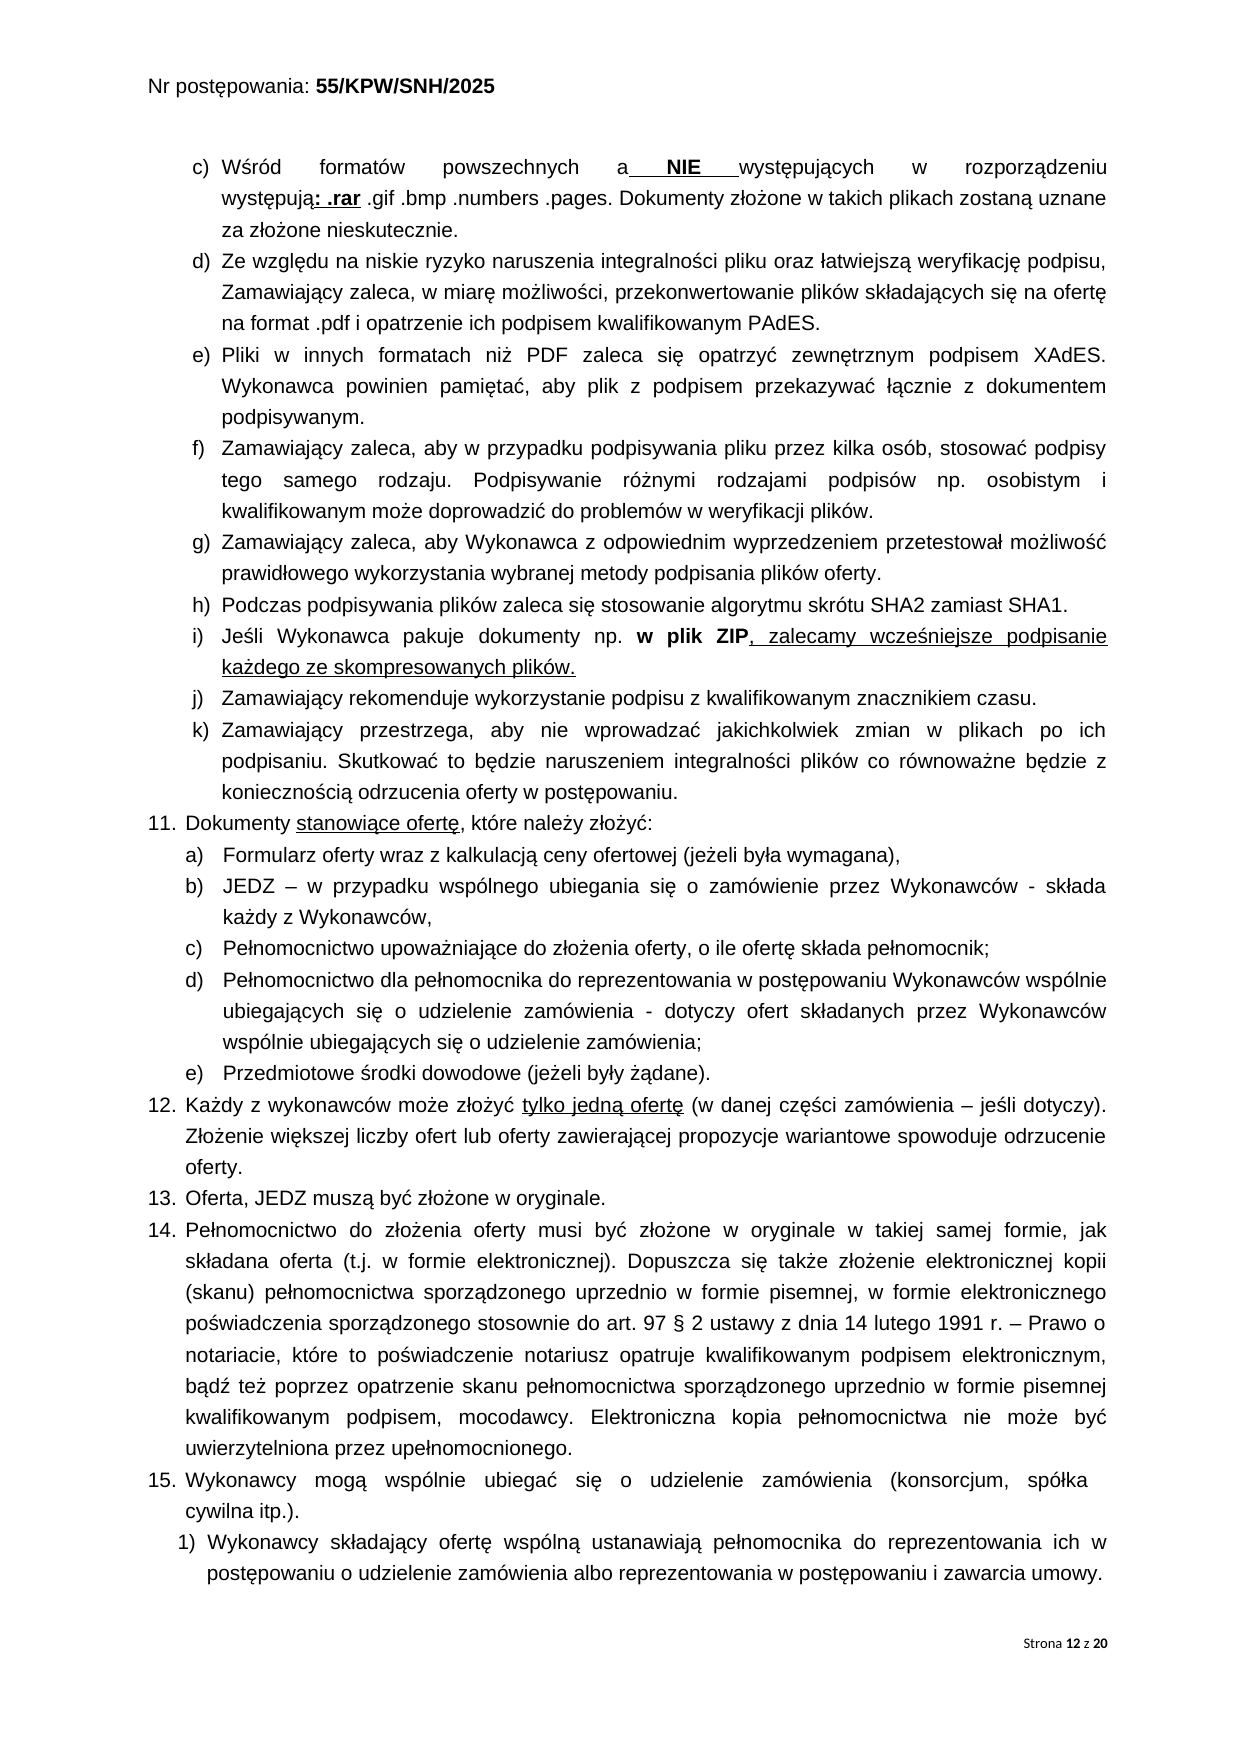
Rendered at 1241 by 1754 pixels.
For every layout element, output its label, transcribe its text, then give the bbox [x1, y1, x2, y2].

list Pełnomocnictwo upoważniające do złożenia oferty, o ile ofertę składa pełnomocnik; [185, 929, 1107, 960]
list Oferta, JEDZ muszą być złożone w oryginale. [148, 1179, 1107, 1210]
list Pełnomocnictwo dla pełnomocnika do reprezentowania w postępowaniu Wykonawców wspólnie ubiegających się o udzielenie zamówienia - dotyczy ofert składanych przez Wykonawców wspólnie ubiegających się o udzielenie zamówienia; [185, 960, 1107, 1054]
list Zamawiający przestrzega, aby nie wprowadzać jakichkolwiek zmian w plikach po ich podpisaniu. Skutkować to będzie naruszeniem integralności plików co równoważne będzie z koniecznością odrzucenia oferty w postępowaniu. [192, 710, 1107, 804]
list Ze względu na niskie ryzyko naruszenia integralności pliku oraz łatwiejszą weryfikację podpisu, Zamawiający zaleca, w miarę możliwości, przekonwertowanie plików składających się na ofertę na format .pdf i opatrzenie ich podpisem kwalifikowanym PAdES. [192, 241, 1107, 335]
list Jeśli Wykonawca pakuje dokumenty np. w plik ZIP, zalecamy wcześniejsze podpisanie każdego ze skompresowanych plików. [192, 616, 1107, 679]
list Zamawiający zaleca, aby Wykonawca z odpowiednim wyprzedzeniem przetestował możliwość prawidłowego wykorzystania wybranej metody podpisania plików oferty. [192, 523, 1107, 585]
list Każdy z wykonawców może złożyć tylko jedną ofertę (w danej części zamówienia – jeśli dotyczy). Złożenie większej liczby ofert lub oferty zawierającej propozycje wariantowe spowoduje odrzucenie oferty. [148, 1085, 1107, 1179]
list Wykonawcy mogą wspólnie ubiegać się o udzielenie zamówienia (konsorcjum, spółka cywilna itp.). [148, 1460, 1107, 1523]
list JEDZ – w przypadku wspólnego ubiegania się o zamówienie przez Wykonawców - składa każdy z Wykonawców, [185, 866, 1107, 929]
list Przedmiotowe środki dowodowe (jeżeli były żądane). [185, 1054, 1107, 1085]
list Pełnomocnictwo do złożenia oferty musi być złożone w oryginale w takiej samej formie, jak składana oferta (t.j. w formie elektronicznej). Dopuszcza się także złożenie elektronicznej kopii (skanu) pełnomocnictwa sporządzonego uprzednio w formie pisemnej, w formie elektronicznego poświadczenia sporządzonego stosownie do art. 97 § 2 ustawy z dnia 14 lutego 1991 r. – Prawo o notariacie, które to poświadczenie notariusz opatruje kwalifikowanym podpisem elektronicznym, bądź też poprzez opatrzenie skanu pełnomocnictwa sporządzonego uprzednio w formie pisemnej kwalifikowanym podpisem, mocodawcy. Elektroniczna kopia pełnomocnictwa nie może być uwierzytelniona przez upełnomocnionego. [148, 1210, 1107, 1460]
list Pliki w innych formatach niż PDF zaleca się opatrzyć zewnętrznym podpisem XAdES. Wykonawca powinien pamiętać, aby plik z podpisem przekazywać łącznie z dokumentem podpisywanym. [192, 335, 1107, 429]
list Dokumenty stanowiące ofertę, które należy złożyć: [148, 804, 1107, 835]
list Podczas podpisywania plików zaleca się stosowanie algorytmu skrótu SHA2 zamiast SHA1. [192, 585, 1107, 616]
list Zamawiający rekomenduje wykorzystanie podpisu z kwalifikowanym znacznikiem czasu. [192, 679, 1107, 710]
list Wśród formatów powszechnych a NIE występujących w rozporządzeniu występują: .rar .gif .bmp .numbers .pages. Dokumenty złożone w takich plikach zostaną uznane za złożone nieskutecznie. [192, 148, 1107, 241]
list Formularz oferty wraz z kalkulacją ceny ofertowej (jeżeli była wymagana), [185, 835, 1107, 866]
text 1) Wykonawcy składający ofertę wspólną ustanawiają pełnomocnika do reprezentowania ich w postępowaniu o udzielenie zamówienia albo reprezentowania w postępowaniu i zawarcia umowy. [177, 1523, 1107, 1585]
list Zamawiający zaleca, aby w przypadku podpisywania pliku przez kilka osób, stosować podpisy tego samego rodzaju. Podpisywanie różnymi rodzajami podpisów np. osobistym i kwalifikowanym może doprowadzić do problemów w weryfikacji plików. [192, 429, 1107, 523]
